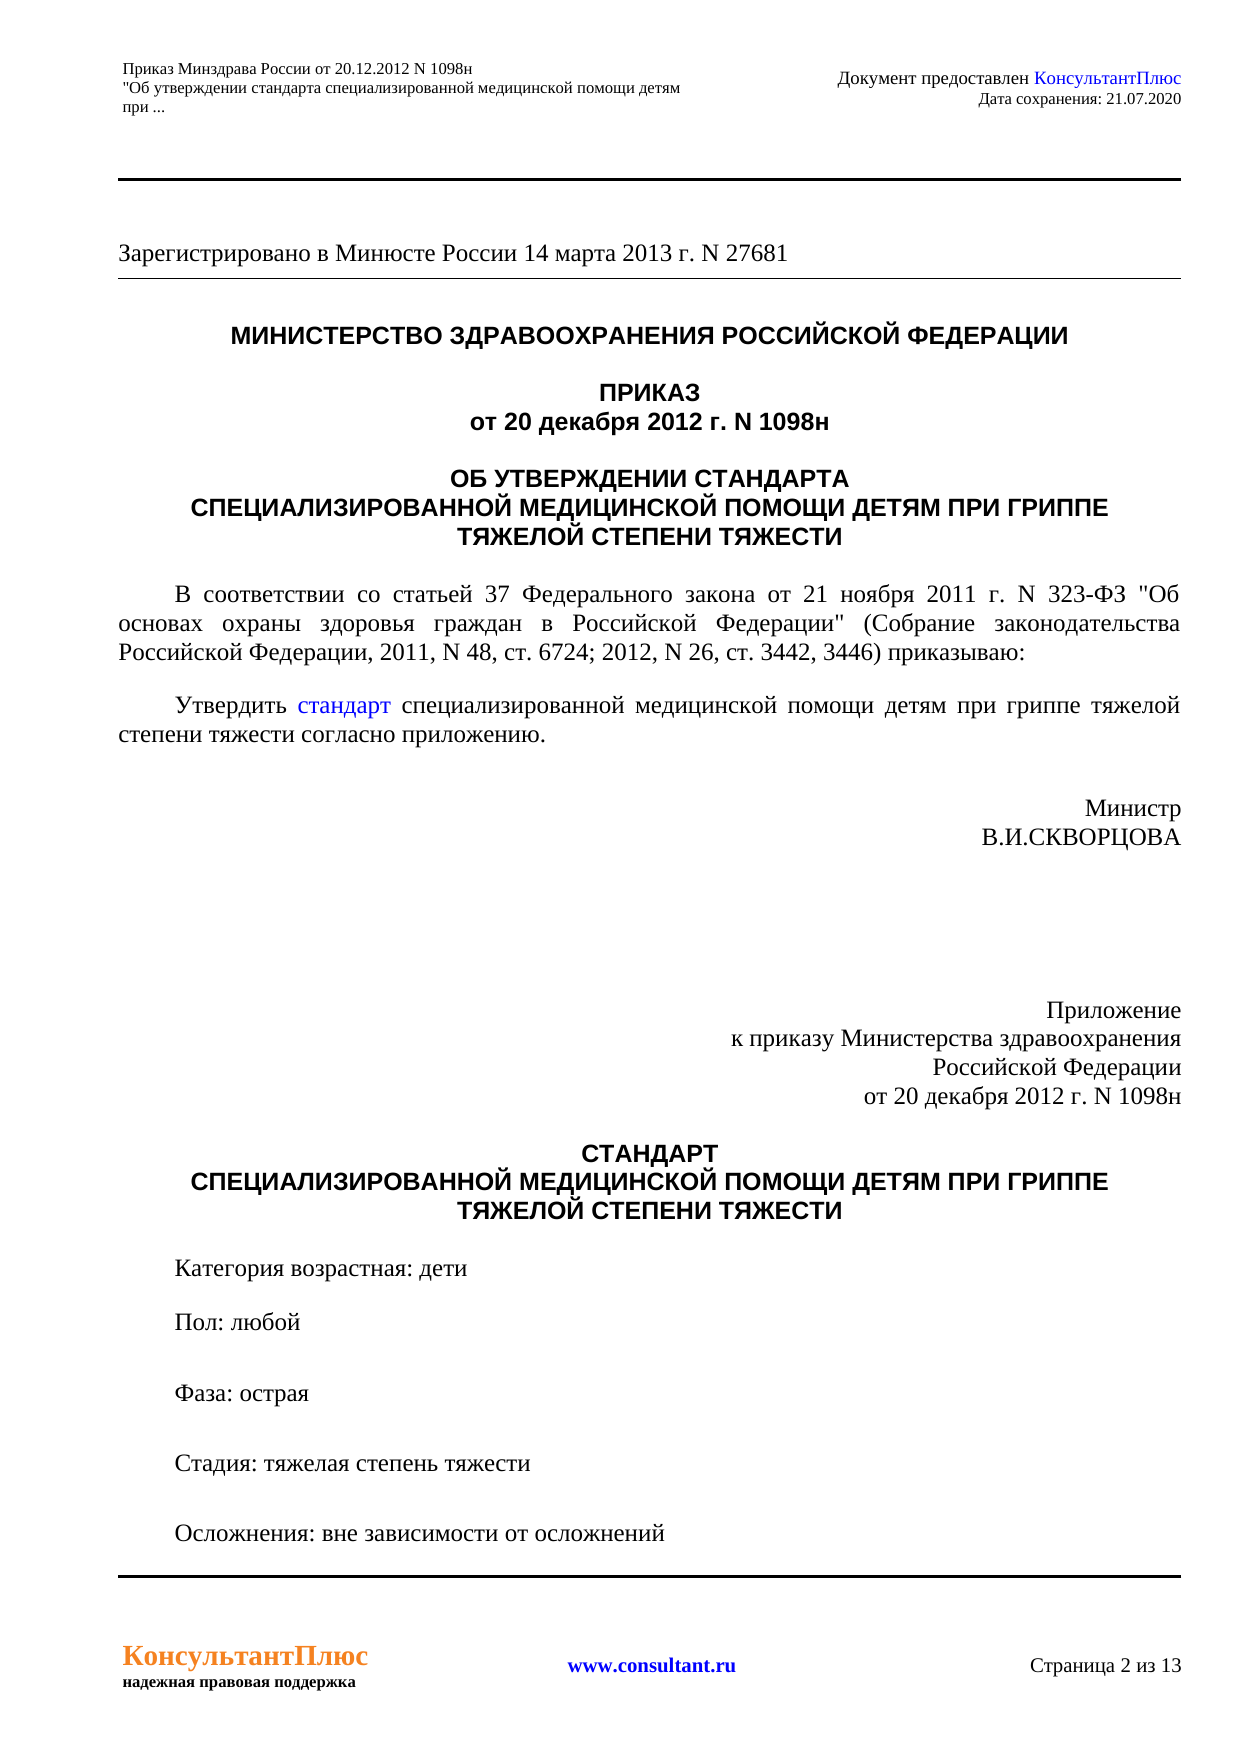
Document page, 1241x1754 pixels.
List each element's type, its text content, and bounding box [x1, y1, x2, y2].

text Утвердить стандарт специализированной медицинской помощи детям при гриппе тяжелой степени тяжести согласно приложению. [118, 691, 1181, 748]
text Пол: любой [118, 1307, 1181, 1336]
text Фаза: острая [118, 1378, 1181, 1406]
title ТЯЖЕЛОЙ СТЕПЕНИ ТЯЖЕСТИ [118, 522, 1181, 551]
text Зарегистрировано в Минюсте России 14 марта 2013 г. N 27681 [118, 238, 1181, 267]
text Осложнения: вне зависимости от осложнений [118, 1518, 1181, 1547]
title ОБ УТВЕРЖДЕНИИ СТАНДАРТА [118, 464, 1181, 493]
text В соответствии со статьей 37 Федерального закона от 21 ноября 2011 г. N 323-ФЗ "Об основах охраны здоровья граждан в Российской Федерации" (Собрание законодательства Российской Федерации, 2011, N 48, ст. 6724; 2012, N 26, ст. 3442, 3446) приказываю: [118, 579, 1181, 666]
title СПЕЦИАЛИЗИРОВАННОЙ МЕДИЦИНСКОЙ ПОМОЩИ ДЕТЯМ ПРИ ГРИППЕ [118, 1167, 1181, 1196]
text Стадия: тяжелая степень тяжести [118, 1448, 1181, 1477]
text к приказу Министерства здравоохранения [118, 1023, 1181, 1052]
text Министр [118, 793, 1181, 822]
title ПРИКАЗ [118, 378, 1181, 407]
text Приложение [118, 995, 1181, 1023]
text от 20 декабря 2012 г. N 1098н [118, 1081, 1181, 1110]
title СПЕЦИАЛИЗИРОВАННОЙ МЕДИЦИНСКОЙ ПОМОЩИ ДЕТЯМ ПРИ ГРИППЕ [118, 493, 1181, 522]
title МИНИСТЕРСТВО ЗДРАВООХРАНЕНИЯ РОССИЙСКОЙ ФЕДЕРАЦИИ [118, 321, 1181, 349]
text В.И.СКВОРЦОВА [118, 822, 1181, 851]
title ТЯЖЕЛОЙ СТЕПЕНИ ТЯЖЕСТИ [118, 1196, 1181, 1225]
title от 20 декабря 2012 г. N 1098н [118, 407, 1181, 436]
title СТАНДАРТ [118, 1138, 1181, 1167]
text Категория возрастная: дети [118, 1253, 1181, 1282]
text Российской Федерации [118, 1052, 1181, 1081]
